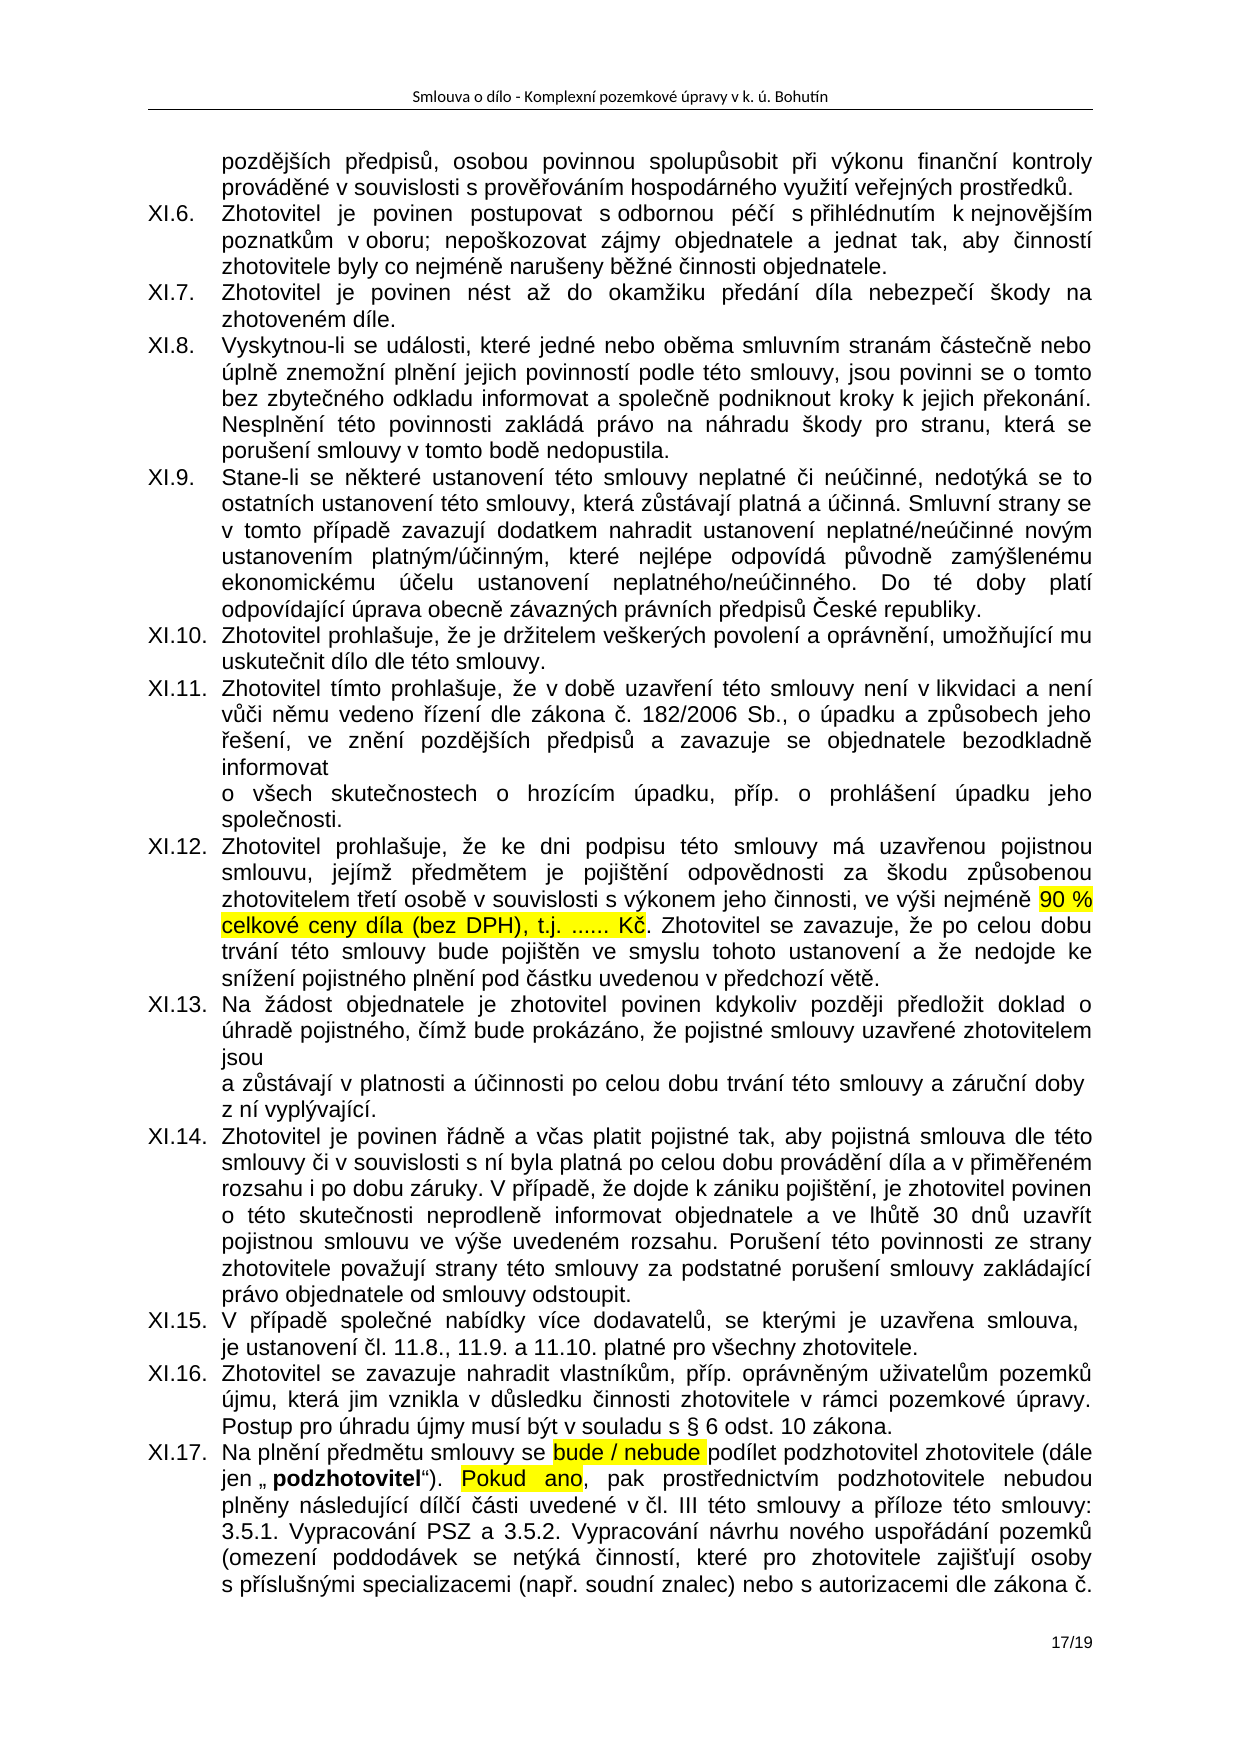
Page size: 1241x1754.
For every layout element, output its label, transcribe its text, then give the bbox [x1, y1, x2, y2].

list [148, 148, 1093, 200]
list Zhotovitel se zavazuje nahradit vlastníkům, příp. oprávněným uživatelům pozemků újmu, která jim vznikla v důsledku činnosti zhotovitele v rámci pozemkové úpravy. Postup pro úhradu újmy musí být v souladu s § 6 odst. 10 zákona. [148, 1360, 1093, 1439]
list Zhotovitel je povinen nést až do okamžiku předání díla nebezpečí škody na zhotoveném díle. [148, 279, 1093, 332]
list Vyskytnou-li se události, které jedné nebo oběma smluvním stranám částečně nebo úplně znemožní plnění jejich povinností podle této smlouvy, jsou povinni se o tomto bez zbytečného odkladu informovat a společně podniknout kroky k jejich překonání. Nesplnění této povinnosti zakládá právo na náhradu škody pro stranu, která se porušení smlouvy v tomto bodě nedopustila. [148, 332, 1093, 464]
list V případě společné nabídky více dodavatelů, se kterými je uzavřena smlouva, je ustanovení čl. 11.8., 11.9. a 11.10. platné pro všechny zhotovitele. [148, 1307, 1093, 1360]
list Zhotovitel tímto prohlašuje, že v době uzavření této smlouvy není v likvidaci a není vůči němu vedeno řízení dle zákona č. 182/2006 Sb., o úpadku a způsobech jeho řešení, ve znění pozdějších předpisů a zavazuje se objednatele bezodkladně informovat o všech skutečnostech o hrozícím úpadku, příp. o prohlášení úpadku jeho společnosti. [148, 675, 1093, 833]
list Stane-li se některé ustanovení této smlouvy neplatné či neúčinné, nedotýká se to ostatních ustanovení této smlouvy, která zůstávají platná a účinná. Smluvní strany se v tomto případě zavazují dodatkem nahradit ustanovení neplatné/neúčinné novým ustanovením platným/účinným, které nejlépe odpovídá původně zamýšlenému ekonomickému účelu ustanovení neplatného/neúčinného. Do té doby platí odpovídající úprava obecně závazných právních předpisů České republiky. [148, 464, 1093, 622]
list Zhotovitel je povinen řádně a včas platit pojistné tak, aby pojistná smlouva dle této smlouvy či v souvislosti s ní byla platná po celou dobu provádění díla a v přiměřeném rozsahu i po dobu záruky. V případě, že dojde k zániku pojištění, je zhotovitel povinen o této skutečnosti neprodleně informovat objednatele a ve lhůtě 30 dnů uzavřít pojistnou smlouvu ve výše uvedeném rozsahu. Porušení této povinnosti ze strany zhotovitele považují strany této smlouvy za podstatné porušení smlouvy zakládající právo objednatele od smlouvy odstoupit. [148, 1123, 1093, 1307]
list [148, 1439, 1093, 1597]
list Zhotovitel prohlašuje, že ke dni podpisu této smlouvy má uzavřenou pojistnou smlouvu, jejímž předmětem je pojištění odpovědnosti za škodu způsobenou zhotovitelem třetí osobě v souvislosti s výkonem jeho činnosti, ve výši nejméně 90 % celkové ceny díla (bez DPH), t.j. ...... Kč. Zhotovitel se zavazuje, že po celou dobu trvání této smlouvy bude pojištěn ve smyslu tohoto ustanovení a že nedojde ke snížení pojistného plnění pod částku uvedenou v předchozí větě. [148, 833, 1093, 991]
list Zhotovitel je povinen postupovat s odbornou péčí s přihlédnutím k nejnovějším poznatkům v oboru; nepoškozovat zájmy objednatele a jednat tak, aby činností zhotovitele byly co nejméně narušeny běžné činnosti objednatele. [148, 200, 1093, 279]
list Na žádost objednatele je zhotovitel povinen kdykoliv později předložit doklad o úhradě pojistného, čímž bude prokázáno, že pojistné smlouvy uzavřené zhotovitelem jsou a zůstávají v platnosti a účinnosti po celou dobu trvání této smlouvy a záruční doby z ní vyplývající. [148, 991, 1093, 1123]
list Zhotovitel prohlašuje, že je držitelem veškerých povolení a oprávnění, umožňující mu uskutečnit dílo dle této smlouvy. [148, 622, 1093, 675]
